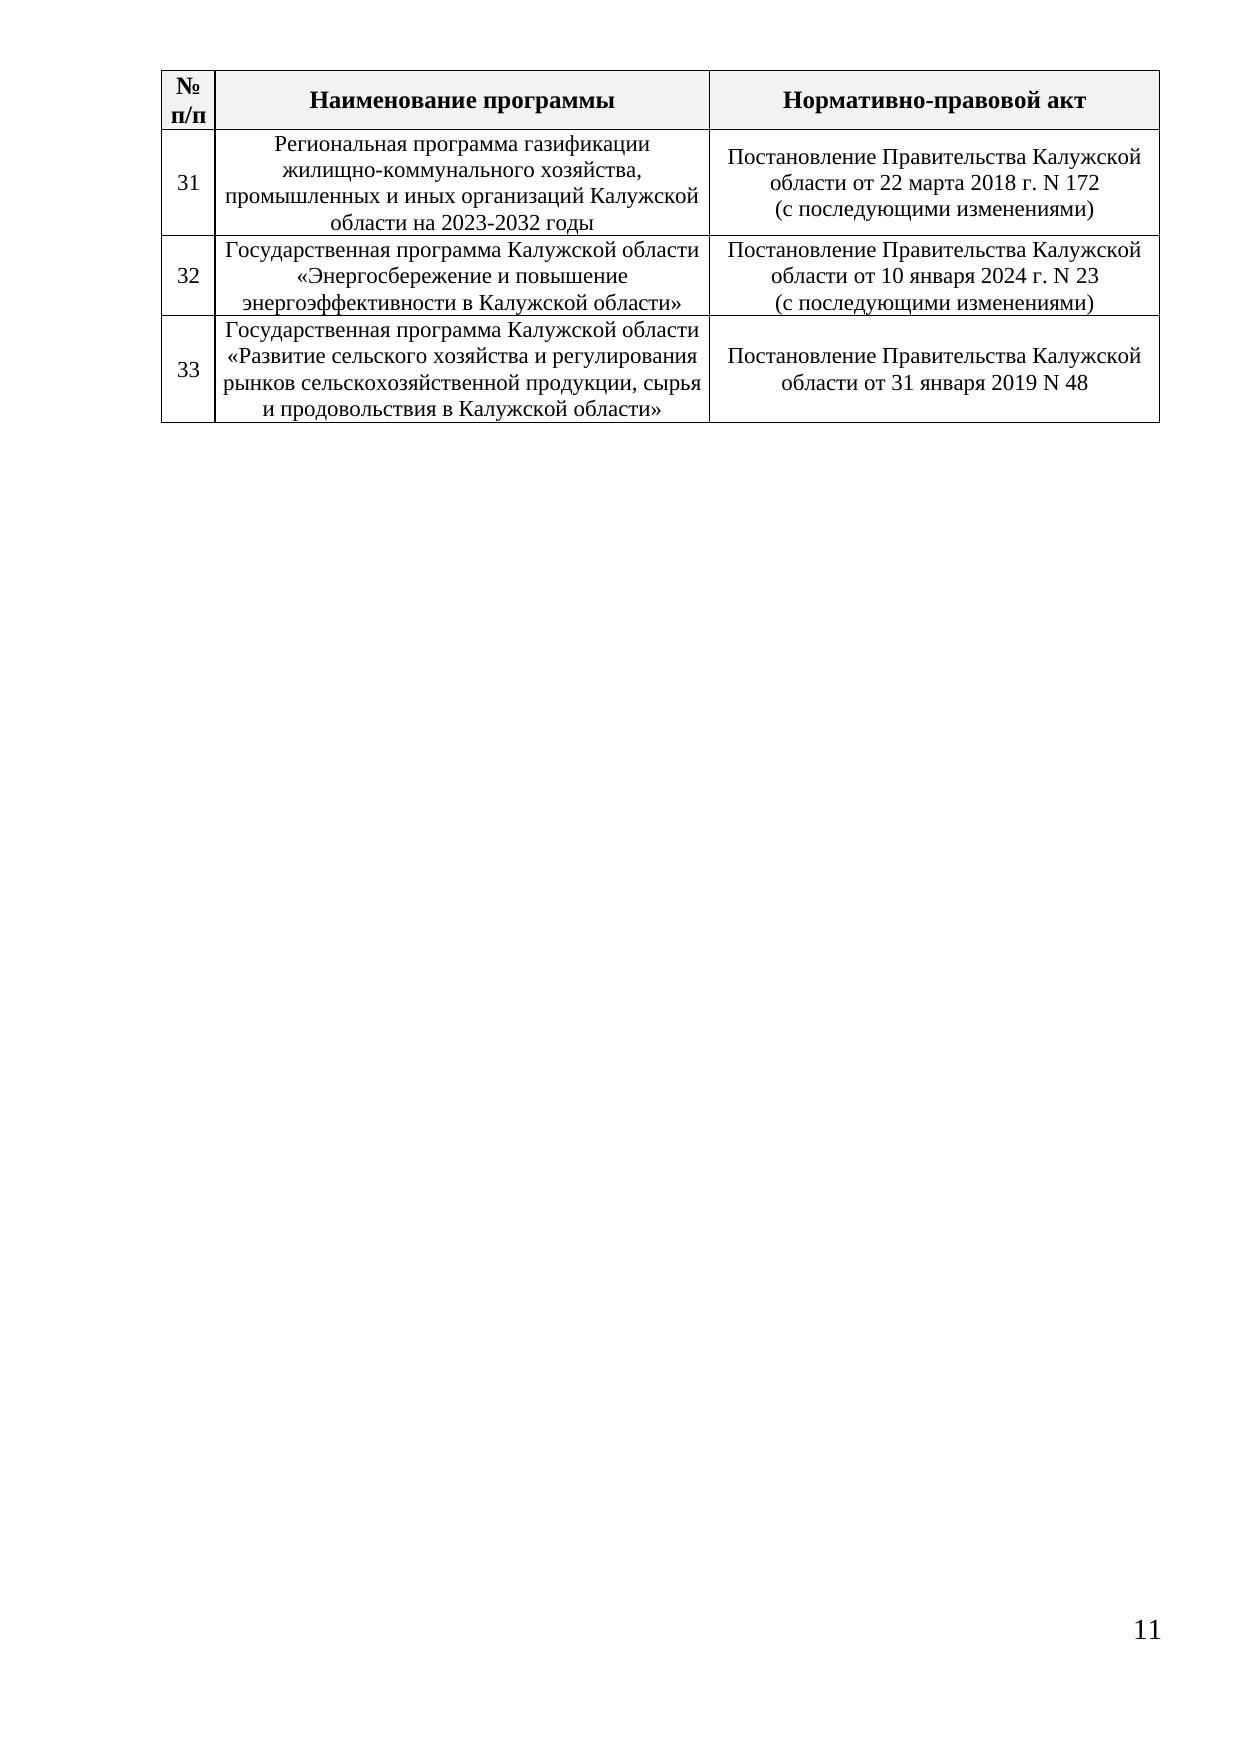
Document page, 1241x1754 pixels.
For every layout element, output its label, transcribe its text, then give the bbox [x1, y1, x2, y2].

table_cell Государственная программа Калужской области «Развитие сельского хозяйства и регулирования рынков сельскохозяйственной продукции, сырья и продовольствия в Калужской области» [216, 316, 709, 422]
table_header Наименование программы [216, 71, 709, 128]
table_cell Постановление Правительства Калужской области от 22 марта 2018 г. N 172 (с последующими изменениями) [710, 130, 1159, 235]
table_cell 32 [162, 236, 214, 315]
table_cell 33 [162, 316, 214, 422]
table_header Нормативно-правовой акт [710, 71, 1159, 128]
table_cell Постановление Правительства Калужской области от 31 января 2019 N 48 [710, 316, 1159, 422]
table_cell Постановление Правительства Калужской области от 10 января 2024 г. N 23 (с последующими изменениями) [710, 236, 1159, 315]
table_cell Государственная программа Калужской области «Энергосбережение и повышение энергоэффективности в Калужской области» [216, 236, 709, 315]
table_header № п/п [162, 71, 214, 128]
table_cell 31 [162, 130, 214, 235]
table_cell Региональная программа газификации жилищно-коммунального хозяйства, промышленных и иных организаций Калужской области на 2023-2032 годы [216, 130, 709, 235]
